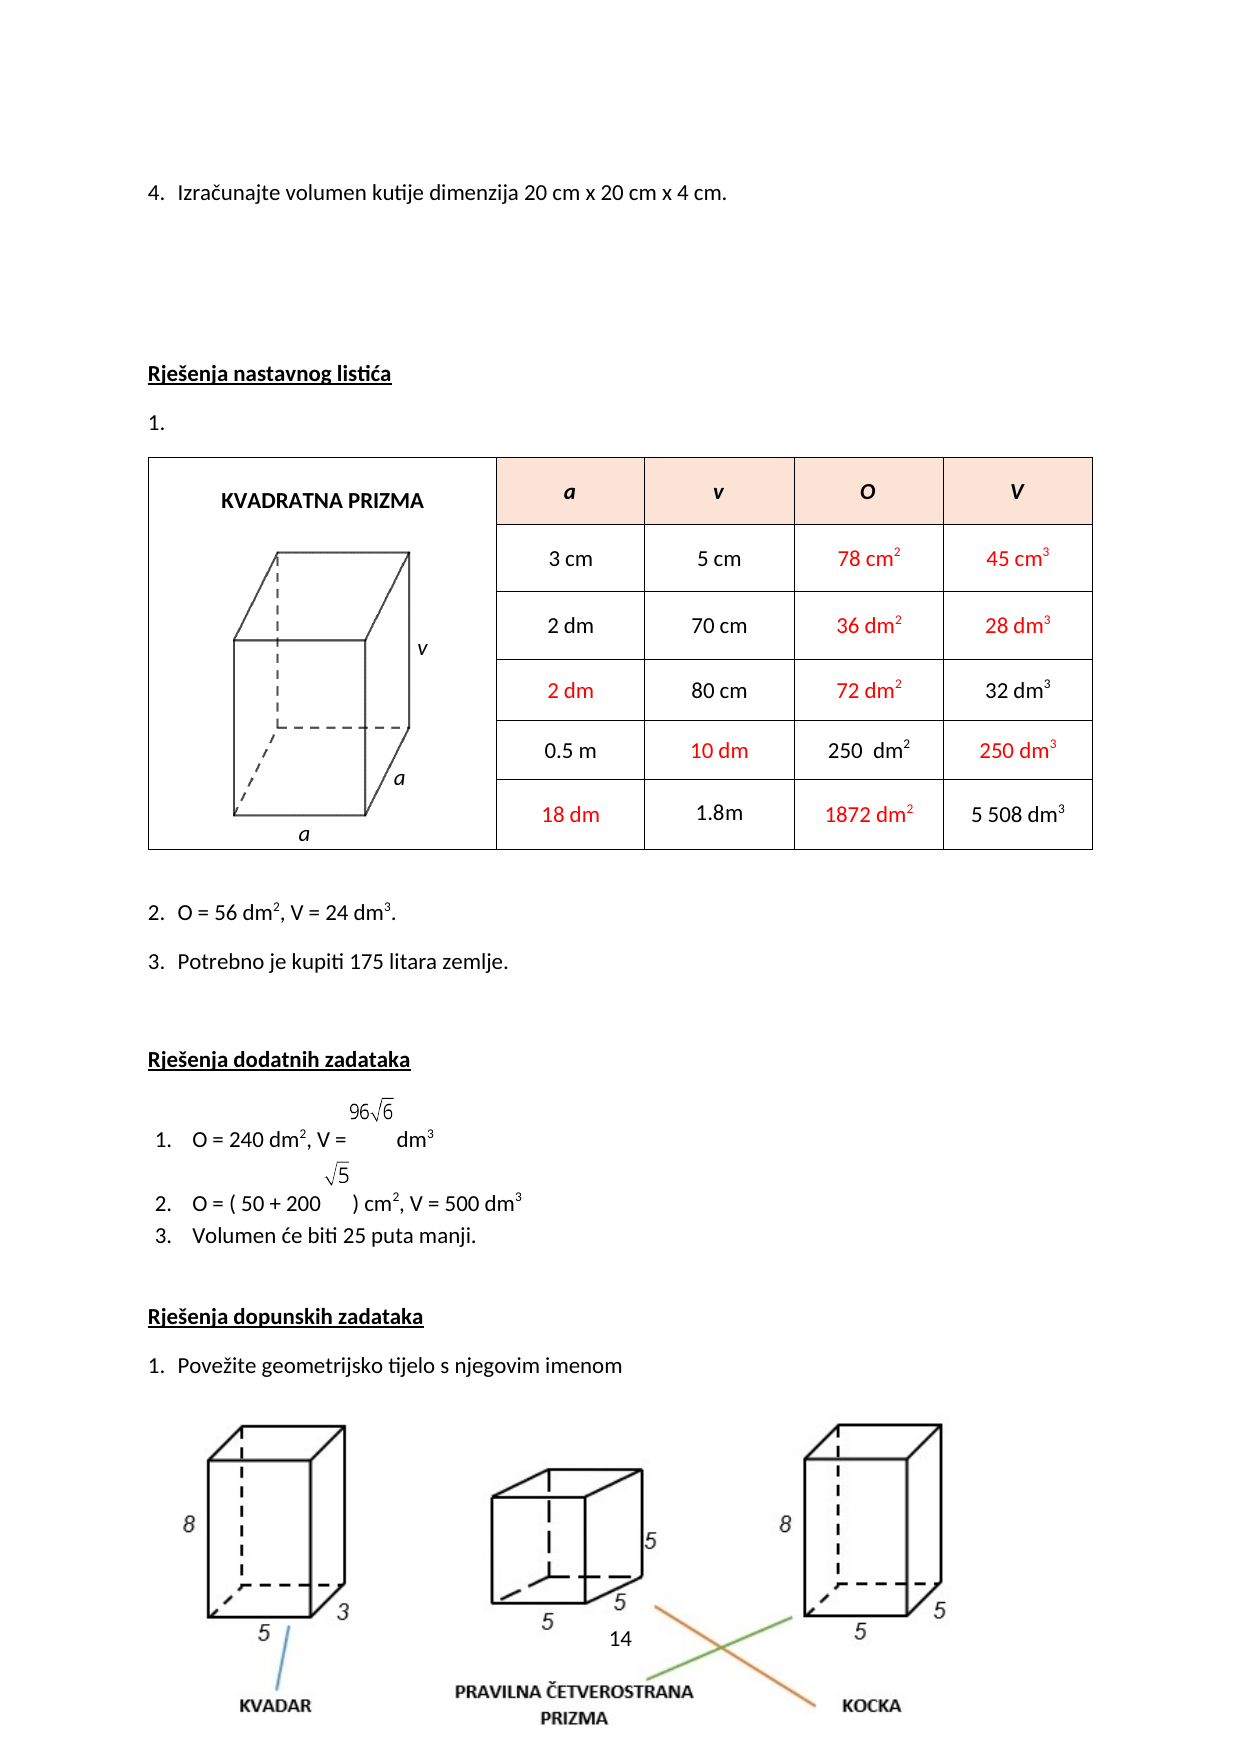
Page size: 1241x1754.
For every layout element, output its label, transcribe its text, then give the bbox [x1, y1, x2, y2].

table_header a [497, 458, 644, 524]
table_header O [795, 458, 943, 524]
list O = 240 dm2, V =dm3 [154, 1094, 1093, 1153]
table_cell 3 cm [497, 525, 644, 591]
picture [199, 513, 445, 829]
table_cell 70 cm [645, 592, 794, 658]
table_cell 0.5 m [497, 721, 644, 779]
table_cell 5 cm [645, 525, 794, 591]
table_cell 10 dm [645, 721, 794, 779]
table_header v [645, 458, 794, 524]
table_cell 45 cm3 [944, 525, 1092, 591]
text Rješenja nastavnog listića [148, 359, 1093, 387]
table_cell 2 dm [497, 592, 644, 658]
list O = ( 50 + 200) cm2, V = 500 dm3 [154, 1157, 1093, 1217]
table_cell 32 dm3 [944, 660, 1092, 720]
table_cell 2 dm [497, 660, 644, 720]
table_cell 80 cm [645, 660, 794, 720]
table_cell 5 508 dm3 [944, 780, 1092, 848]
picture [171, 1414, 969, 1740]
list Volumen će biti 25 puta manji. [154, 1221, 1093, 1249]
table_cell 78 cm2 [795, 525, 943, 591]
text 2. O = 56 dm2, V = 24 dm3. [148, 898, 1093, 926]
table_header V [944, 458, 1092, 524]
table_cell 28 dm3 [944, 592, 1092, 658]
table_cell 250 dm2 [795, 721, 943, 779]
text Rješenja dopunskih zadataka [148, 1302, 1093, 1330]
table_header KVADRATNA PRIZMA [149, 458, 496, 848]
text Rješenja dodatnih zadataka [148, 1045, 1093, 1073]
table_cell 18 dm [497, 780, 644, 848]
table_cell 72 dm2 [795, 660, 943, 720]
text 1. [148, 408, 1093, 436]
table_cell m [645, 780, 794, 848]
table_cell 1872 dm2 [795, 780, 943, 848]
text 3. Potrebno je kupiti 175 litara zemlje. [148, 947, 1093, 975]
table_cell 250 dm3 [944, 721, 1092, 779]
text 1. Povežite geometrijsko tijelo s njegovim imenom [148, 1351, 1093, 1379]
table_cell 36 dm2 [795, 592, 943, 658]
text 4. Izračunajte volumen kutije dimenzija 20 cm x 20 cm x 4 cm. [148, 178, 1093, 206]
